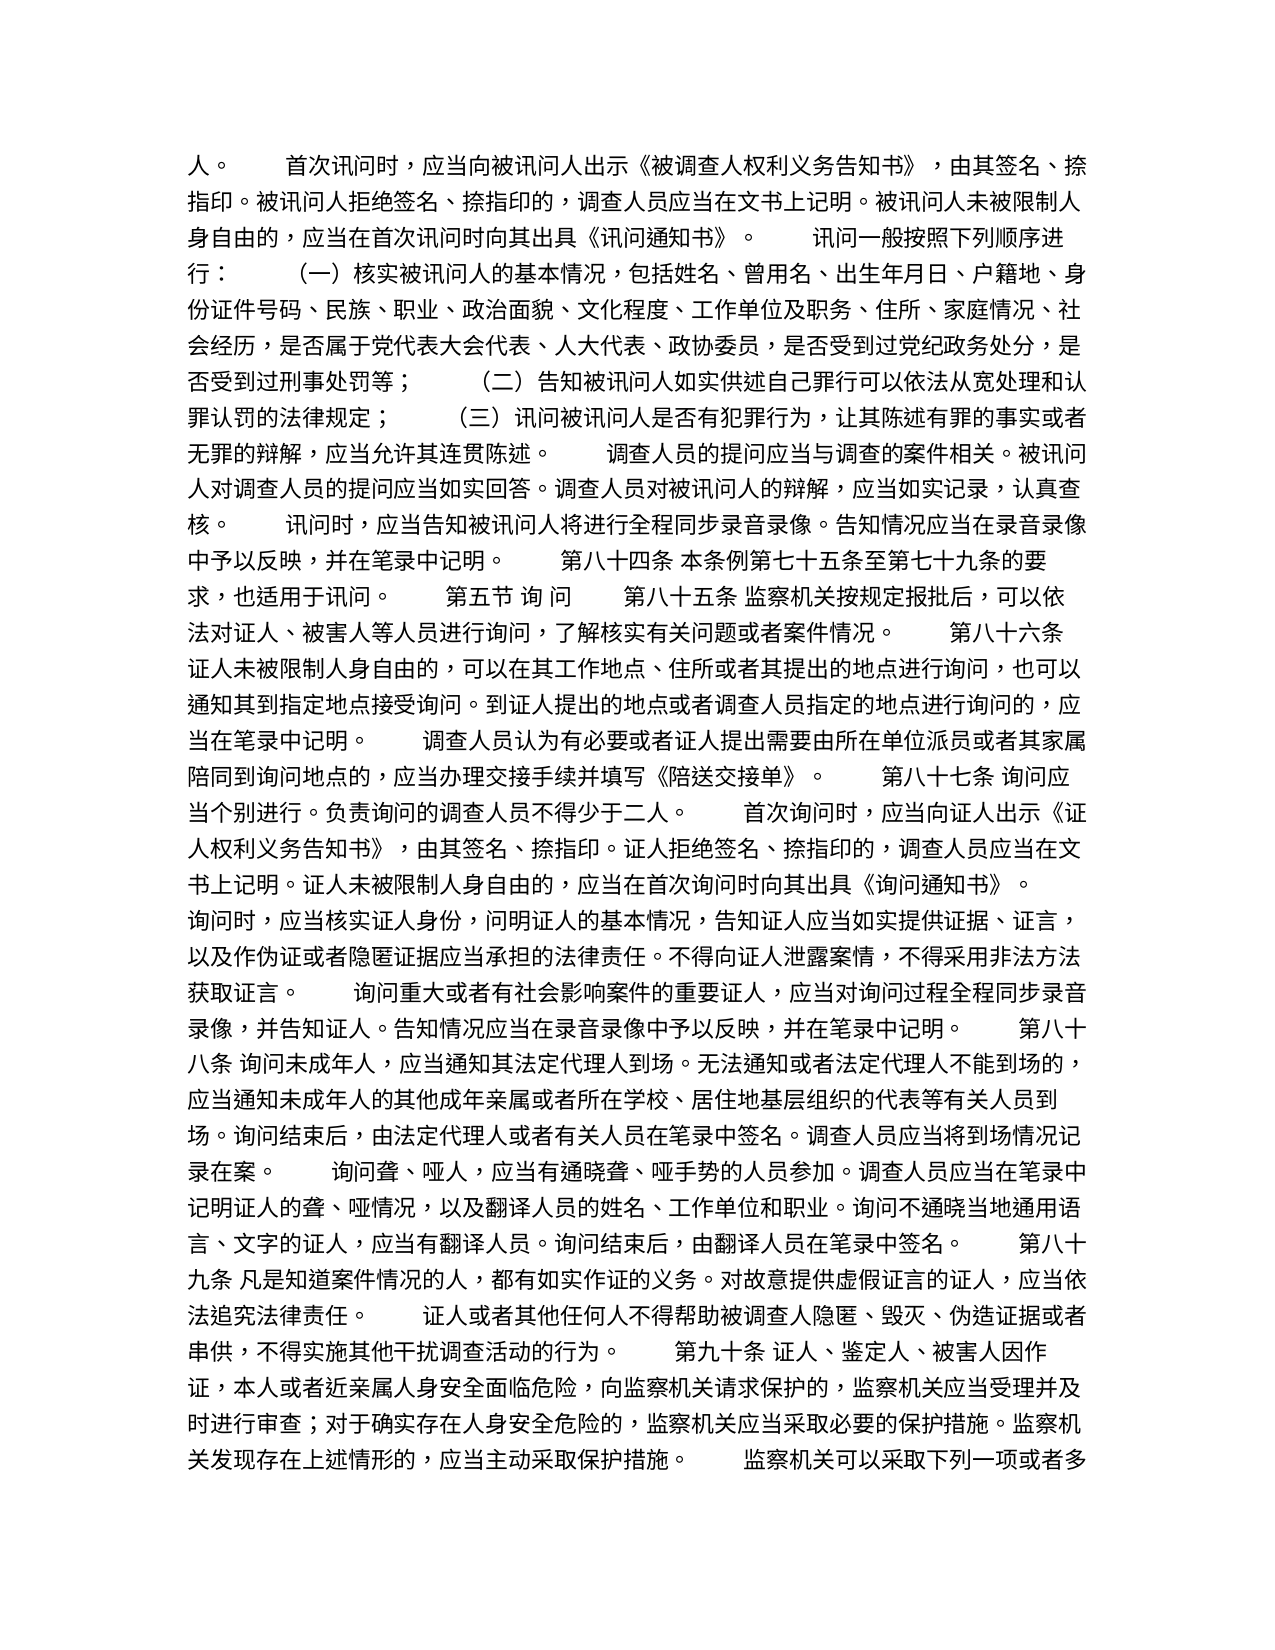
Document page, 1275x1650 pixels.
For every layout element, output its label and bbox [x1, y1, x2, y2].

text [187, 150, 1087, 1475]
